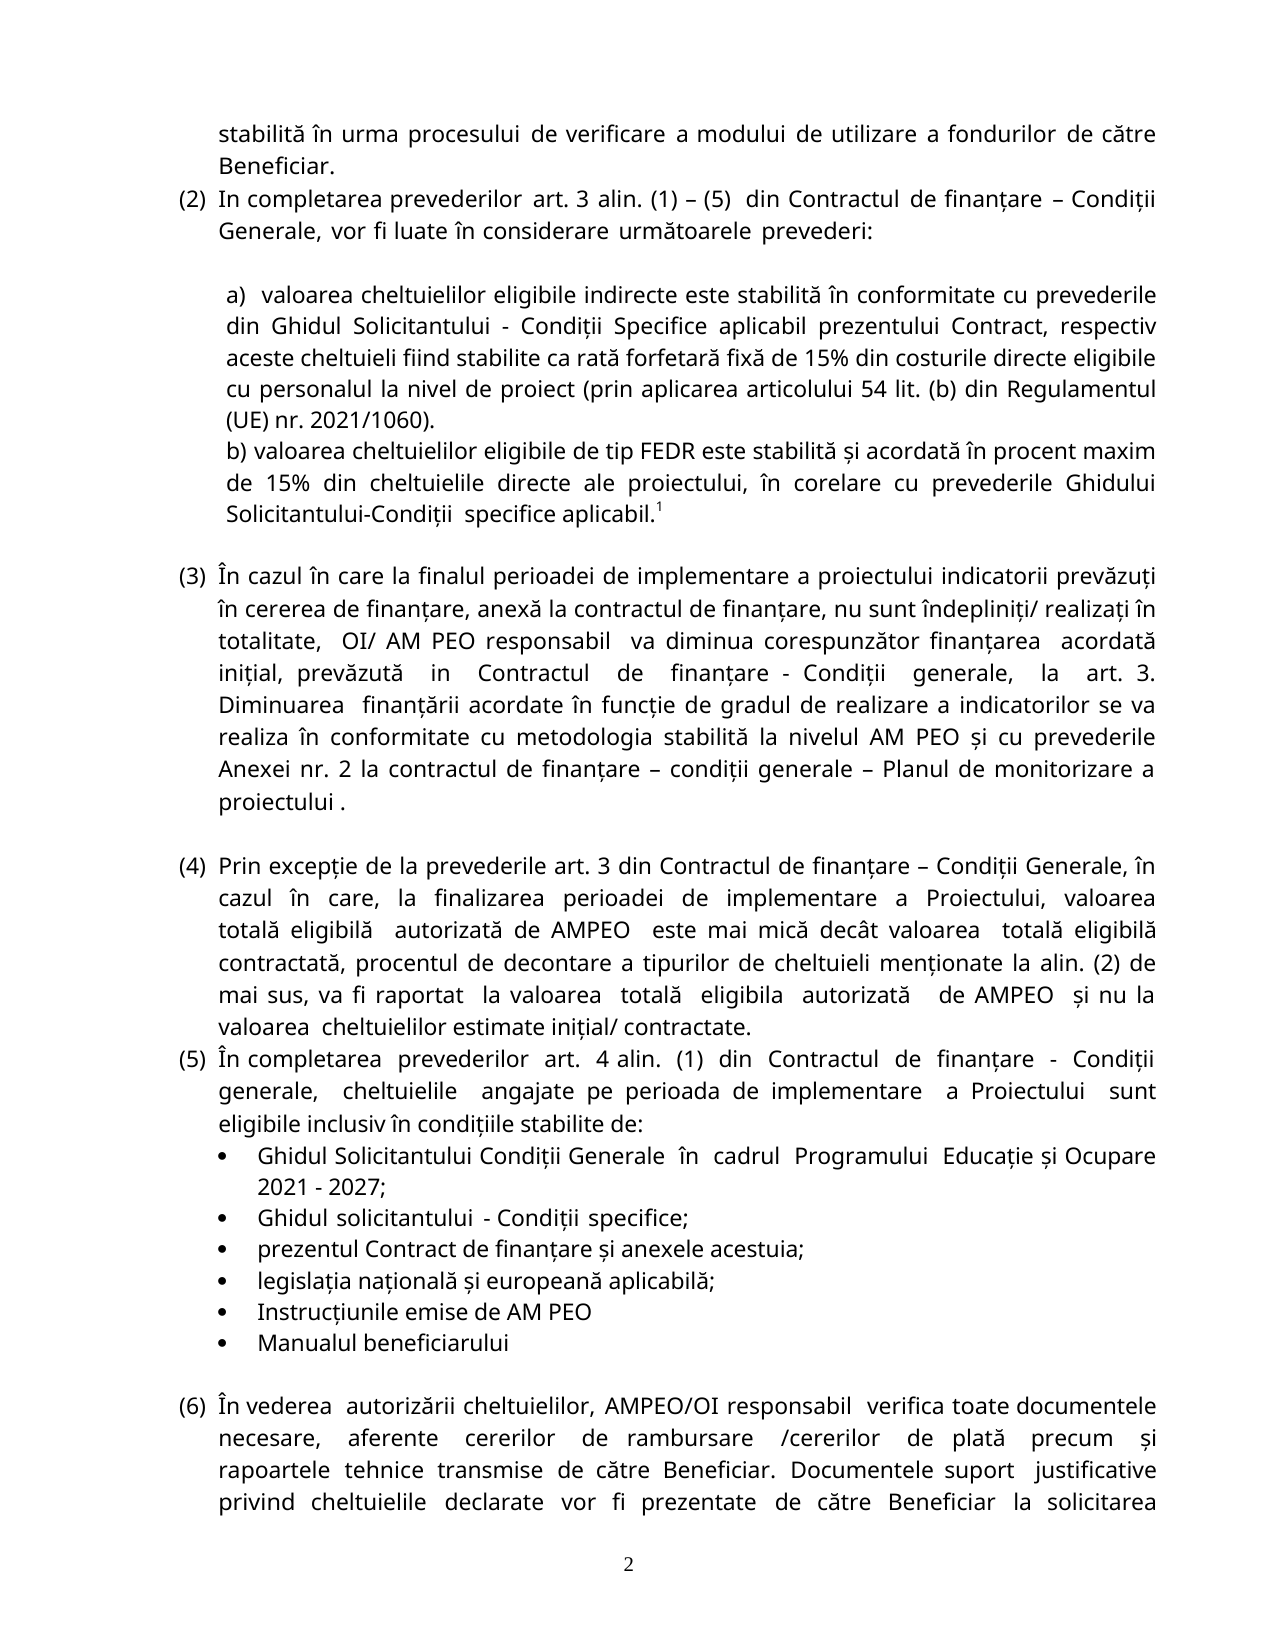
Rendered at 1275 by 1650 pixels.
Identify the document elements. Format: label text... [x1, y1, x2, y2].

list Ghidul solicitantului - Condiții specifice; [218, 1202, 1157, 1233]
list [179, 1390, 1157, 1517]
list Manualul beneficiarului [218, 1327, 1157, 1358]
list valoarea cheltuielilor eligibile de tip FEDR este stabilită și acordată în procent maxim de 15% din cheltuielile directe ale proiectului, în corelare cu prevederile Ghidului Solicitantului-Condiții specifice aplicabil.1 [226, 435, 1157, 529]
list În completarea prevederilor art. 4 alin. (1) din Contractul de finanțare - Condiții generale, cheltuielile angajate pe perioada de implementare a Proiectului sunt eligibile inclusiv în condițiile stabilite de: [179, 1043, 1157, 1139]
list valoarea cheltuielilor eligibile indirecte este stabilită în conformitate cu prevederile din Ghidul Solicitantului - Condiții Specifice aplicabil prezentului Contract, respectiv aceste cheltuieli fiind stabilite ca rată forfetară fixă de 15% din costurile directe eligibile cu personalul la nivel de proiect (prin aplicarea articolului 54 lit. (b) din Regulamentul (UE) nr. 2021/1060). [226, 279, 1157, 435]
list prezentul Contract de finanțare și anexele acestuia; [218, 1233, 1157, 1265]
list legislația națională și europeană aplicabilă; [218, 1265, 1157, 1296]
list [179, 118, 1157, 182]
list În cazul în care la finalul perioadei de implementare a proiectului indicatorii prevăzuți în cererea de finanțare, anexă la contractul de finanțare, nu sunt îndepliniți/ realizați în totalitate, OI/ AM PEO responsabil va diminua corespunzător finanțarea acordată inițial, prevăzută in Contractul de finanțare - Condiții generale, la art. 3. Diminuarea finanțării acordate în funcție de gradul de realizare a indicatorilor se va realiza în conformitate cu metodologia stabilită la nivelul AM PEO și cu prevederile Anexei nr. 2 la contractul de finanțare – condiții generale – Planul de monitorizare a proiectului . [179, 560, 1157, 817]
list Ghidul Solicitantului Condiții Generale în cadrul Programului Educație și Ocupare 2021 - 2027; [218, 1140, 1157, 1202]
list Prin excepție de la prevederile art. 3 din Contractul de finanțare – Condiții Generale, în cazul în care, la finalizarea perioadei de implementare a Proiectului, valoarea totală eligibilă autorizată de AMPEO este mai mică decât valoarea totală eligibilă contractată, procentul de decontare a tipurilor de cheltuieli menționate la alin. (2) de mai sus, va fi raportat la valoarea totală eligibila autorizată de AMPEO și nu la valoarea cheltuielilor estimate inițial/ contractate. [179, 850, 1157, 1042]
list Instrucțiunile emise de AM PEO [218, 1296, 1157, 1327]
list In completarea prevederilor art. 3 alin. (1) – (5) din Contractul de finanțare – Condiţii Generale, vor fi luate în considerare următoarele prevederi: [179, 182, 1157, 246]
